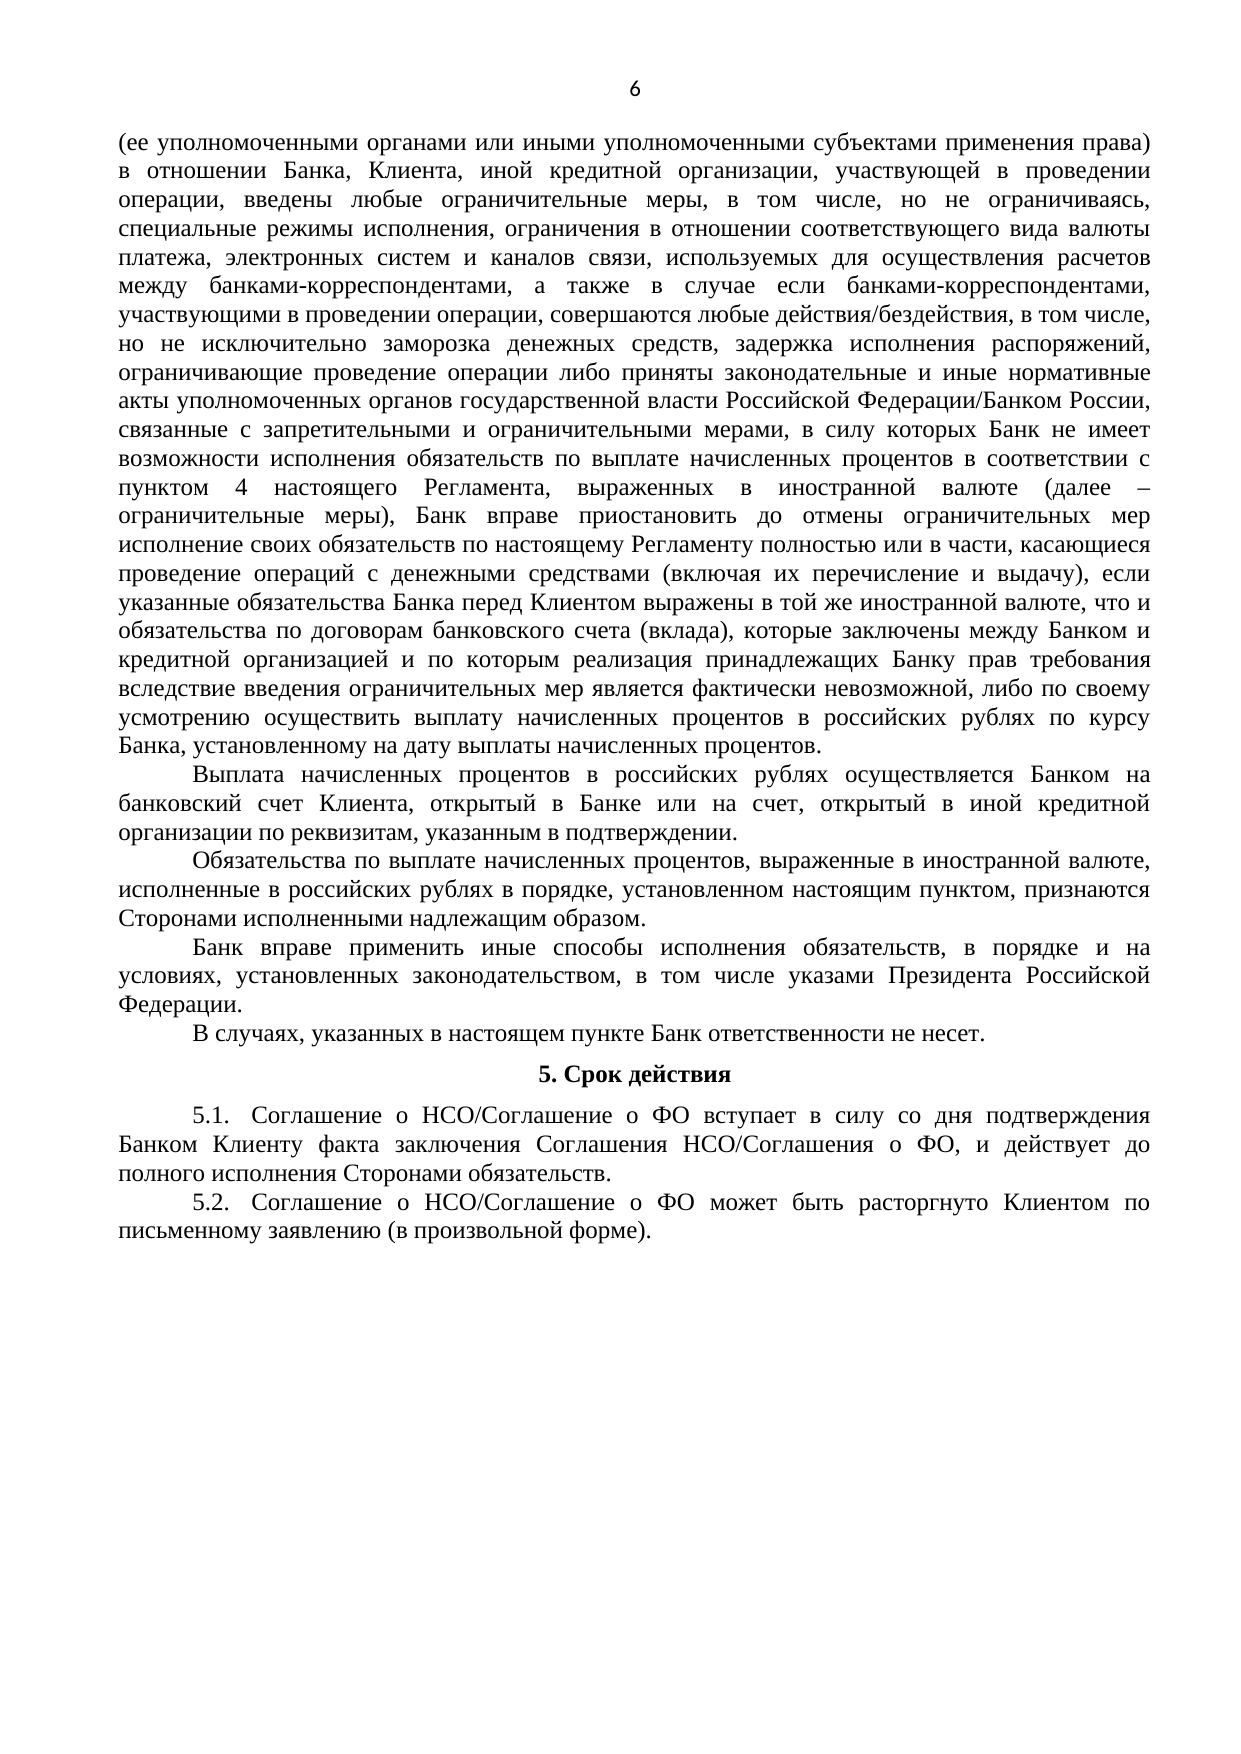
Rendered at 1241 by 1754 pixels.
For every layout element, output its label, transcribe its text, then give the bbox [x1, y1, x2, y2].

text Банк вправе применить иные способы исполнения обязательств, в порядке и на условиях, установленных законодательством, в том числе указами Президента Российской Федерации. [118, 932, 1152, 1018]
list Соглашение о НСО/Соглашение о ФО может быть расторгнуто Клиентом по письменному заявлению (в произвольной форме). [118, 1187, 1152, 1244]
text В случаях, указанных в настоящем пункте Банк ответственности не несет. [118, 1018, 1152, 1047]
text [118, 127, 1152, 759]
text 5. Срок действия [118, 1059, 1152, 1088]
text Обязательства по выплате начисленных процентов, выраженные в иностранной валюте, исполненные в российских рублях в порядке, установленном настоящим пунктом, признаются Сторонами исполненными надлежащим образом. [118, 845, 1152, 932]
list Соглашение о НСО/Соглашение о ФО вступает в силу со дня подтверждения Банком Клиенту факта заключения Соглашения НСО/Соглашения о ФО, и действует до полного исполнения Сторонами обязательств. [118, 1100, 1152, 1187]
text Выплата начисленных процентов в российских рублях осуществляется Банком на банковский счет Клиента, открытый в Банке или на счет, открытый в иной кредитной организации по реквизитам, указанным в подтверждении. [118, 759, 1152, 845]
